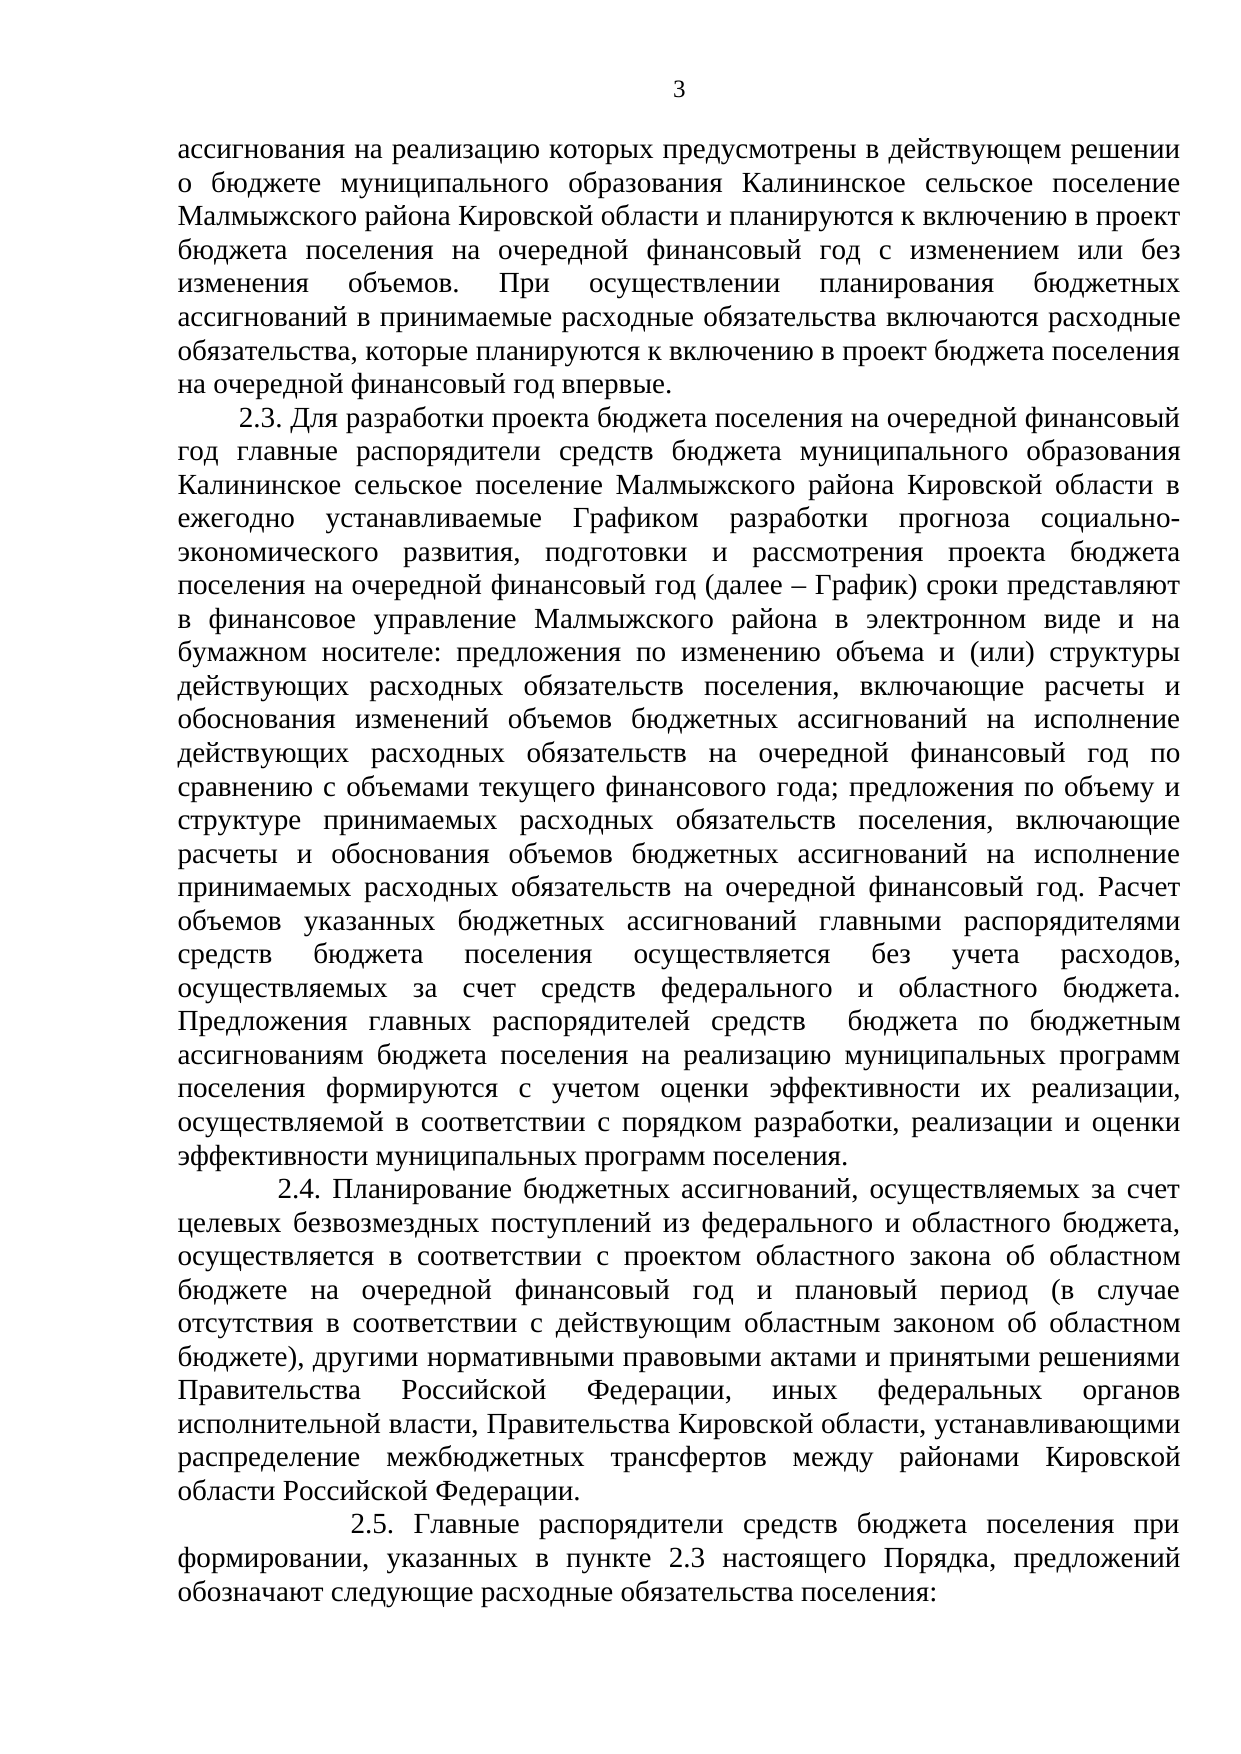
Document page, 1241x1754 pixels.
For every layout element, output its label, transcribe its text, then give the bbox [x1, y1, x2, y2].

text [177, 131, 1181, 400]
text 2.4. Планирование бюджетных ассигнований, осуществляемых за счет целевых безвозмездных поступлений из федерального и областного бюджета, осуществляется в соответствии с проектом областного закона об областном бюджете на очередной финансовый год и плановый период (в случае отсутствия в соответствии с действующим областным законом об областном бюджете), другими нормативными правовыми актами и принятыми решениями Правительства Российской Федерации, иных федеральных органов исполнительной власти, Правительства Кировской области, устанавливающими распределение межбюджетных трансфертов между районами Кировской области Российской Федерации. [177, 1171, 1181, 1507]
text 2.5. Главные распорядители средств бюджета поселения при формировании, указанных в пункте 2.3 настоящего Порядка, предложений обозначают следующие расходные обязательства поселения: [177, 1507, 1181, 1607]
text 2.3. Для разработки проекта бюджета поселения на очередной финансовый год главные распорядители средств бюджета муниципального образования Калининское сельское поселение Малмыжского района Кировской области в ежегодно устанавливаемые Графиком разработки прогноза социально-экономического развития, подготовки и рассмотрения проекта бюджета поселения на очередной финансовый год (далее – График) сроки представляют в финансовое управление Малмыжского района в электронном виде и на бумажном носителе: предложения по изменению объема и (или) структуры действующих расходных обязательств поселения, включающие расчеты и обоснования изменений объемов бюджетных ассигнований на исполнение действующих расходных обязательств на очередной финансовый год по сравнению с объемами текущего финансового года; предложения по объему и структуре принимаемых расходных обязательств поселения, включающие расчеты и обоснования объемов бюджетных ассигнований на исполнение принимаемых расходных обязательств на очередной финансовый год. Расчет объемов указанных бюджетных ассигнований главными распорядителями средств бюджета поселения осуществляется без учета расходов, осуществляемых за счет средств федерального и областного бюджета. Предложения главных распорядителей средств бюджета по бюджетным ассигнованиям бюджета поселения на реализацию муниципальных программ поселения формируются с учетом оценки эффективности их реализации, осуществляемой в соответствии с порядком разработки, реализации и оценки эффективности муниципальных программ поселения. [177, 400, 1181, 1171]
